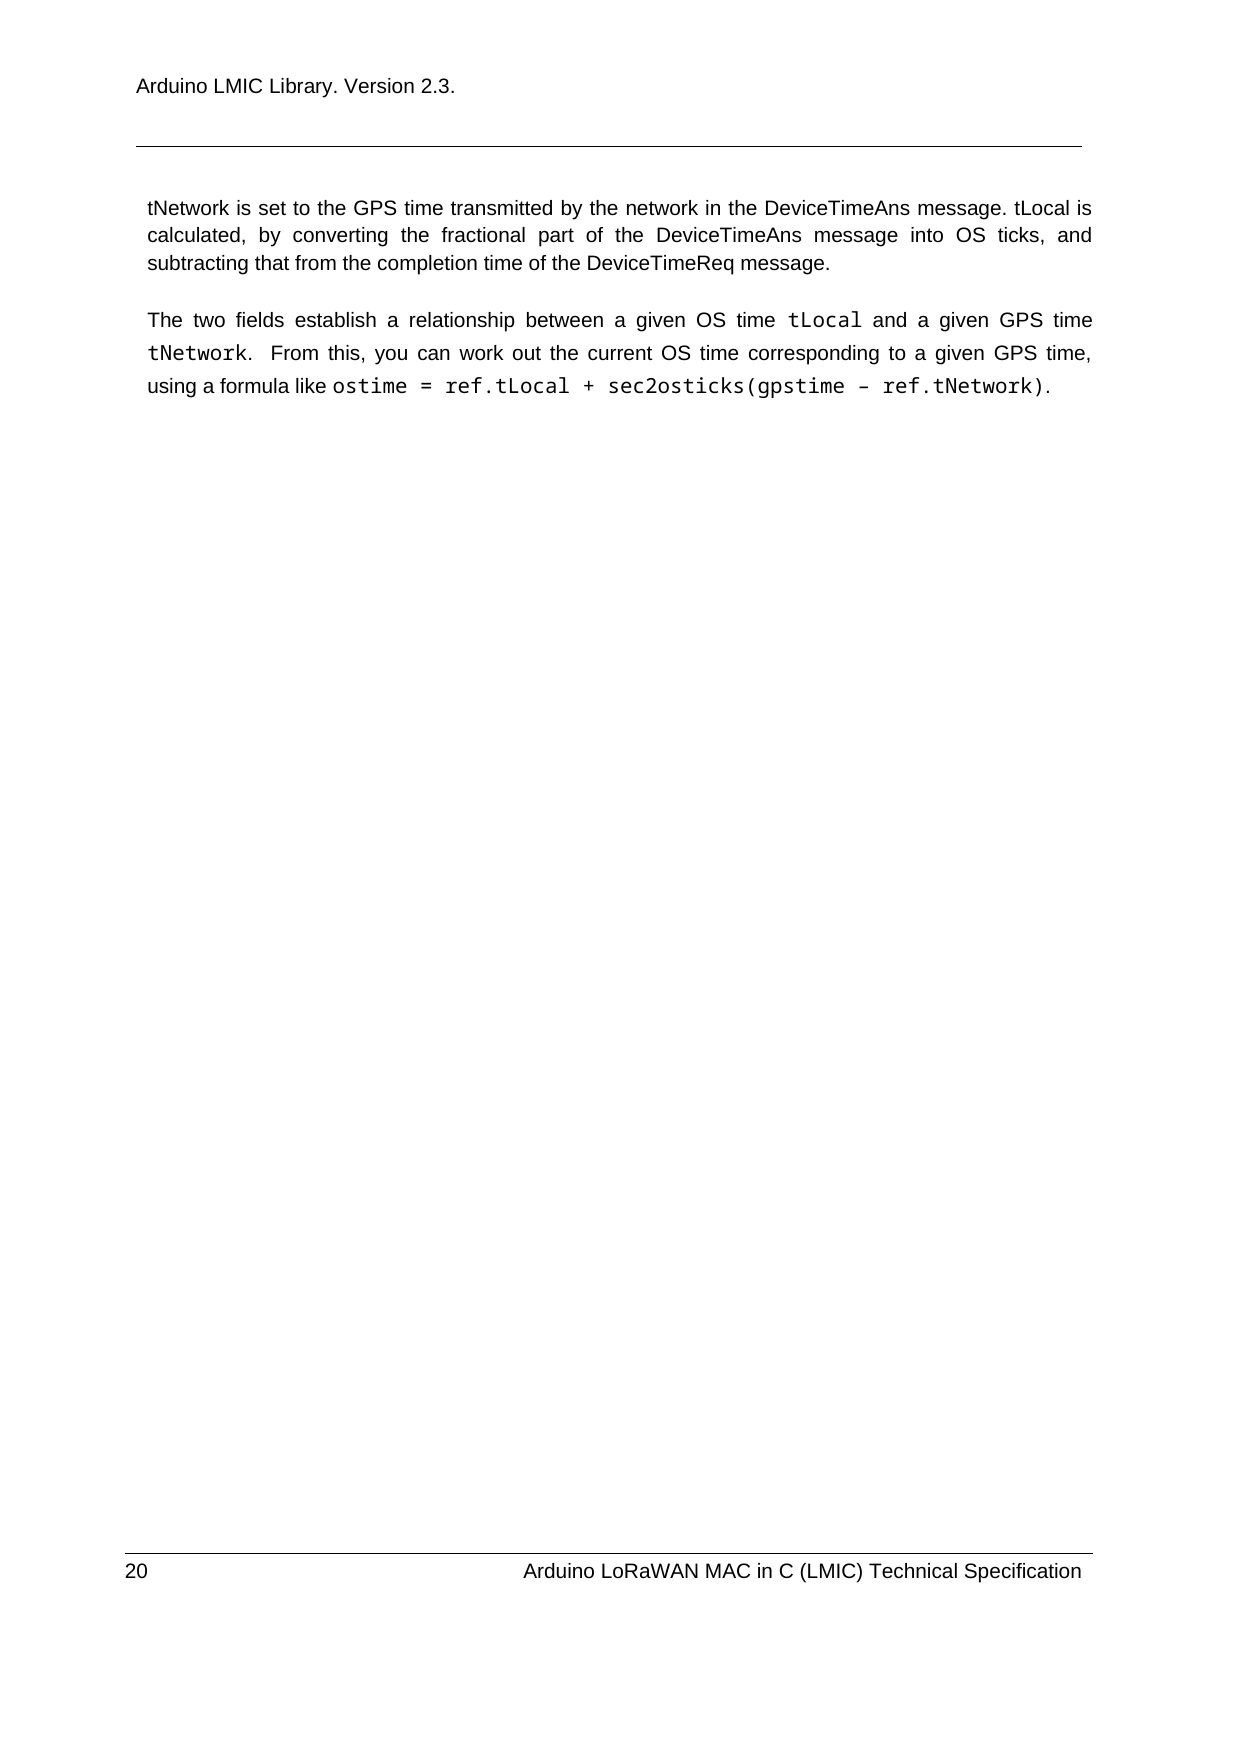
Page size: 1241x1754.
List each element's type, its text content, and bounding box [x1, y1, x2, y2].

text tNetwork is set to the GPS time transmitted by the network in the DeviceTimeAns message. tLocal is calculated, by converting the fractional part of the DeviceTimeAns message into OS ticks, and subtracting that from the completion time of the DeviceTimeReq message. [147, 196, 1093, 274]
text The two fields establish a relationship between a given OS time tLocal and a given GPS time tNetwork. From this, you can work out the current OS time corresponding to a given GPS time, using a formula like ostime = ref.tLocal + sec2osticks(gpstime – ref.tNetwork). [147, 306, 1093, 399]
